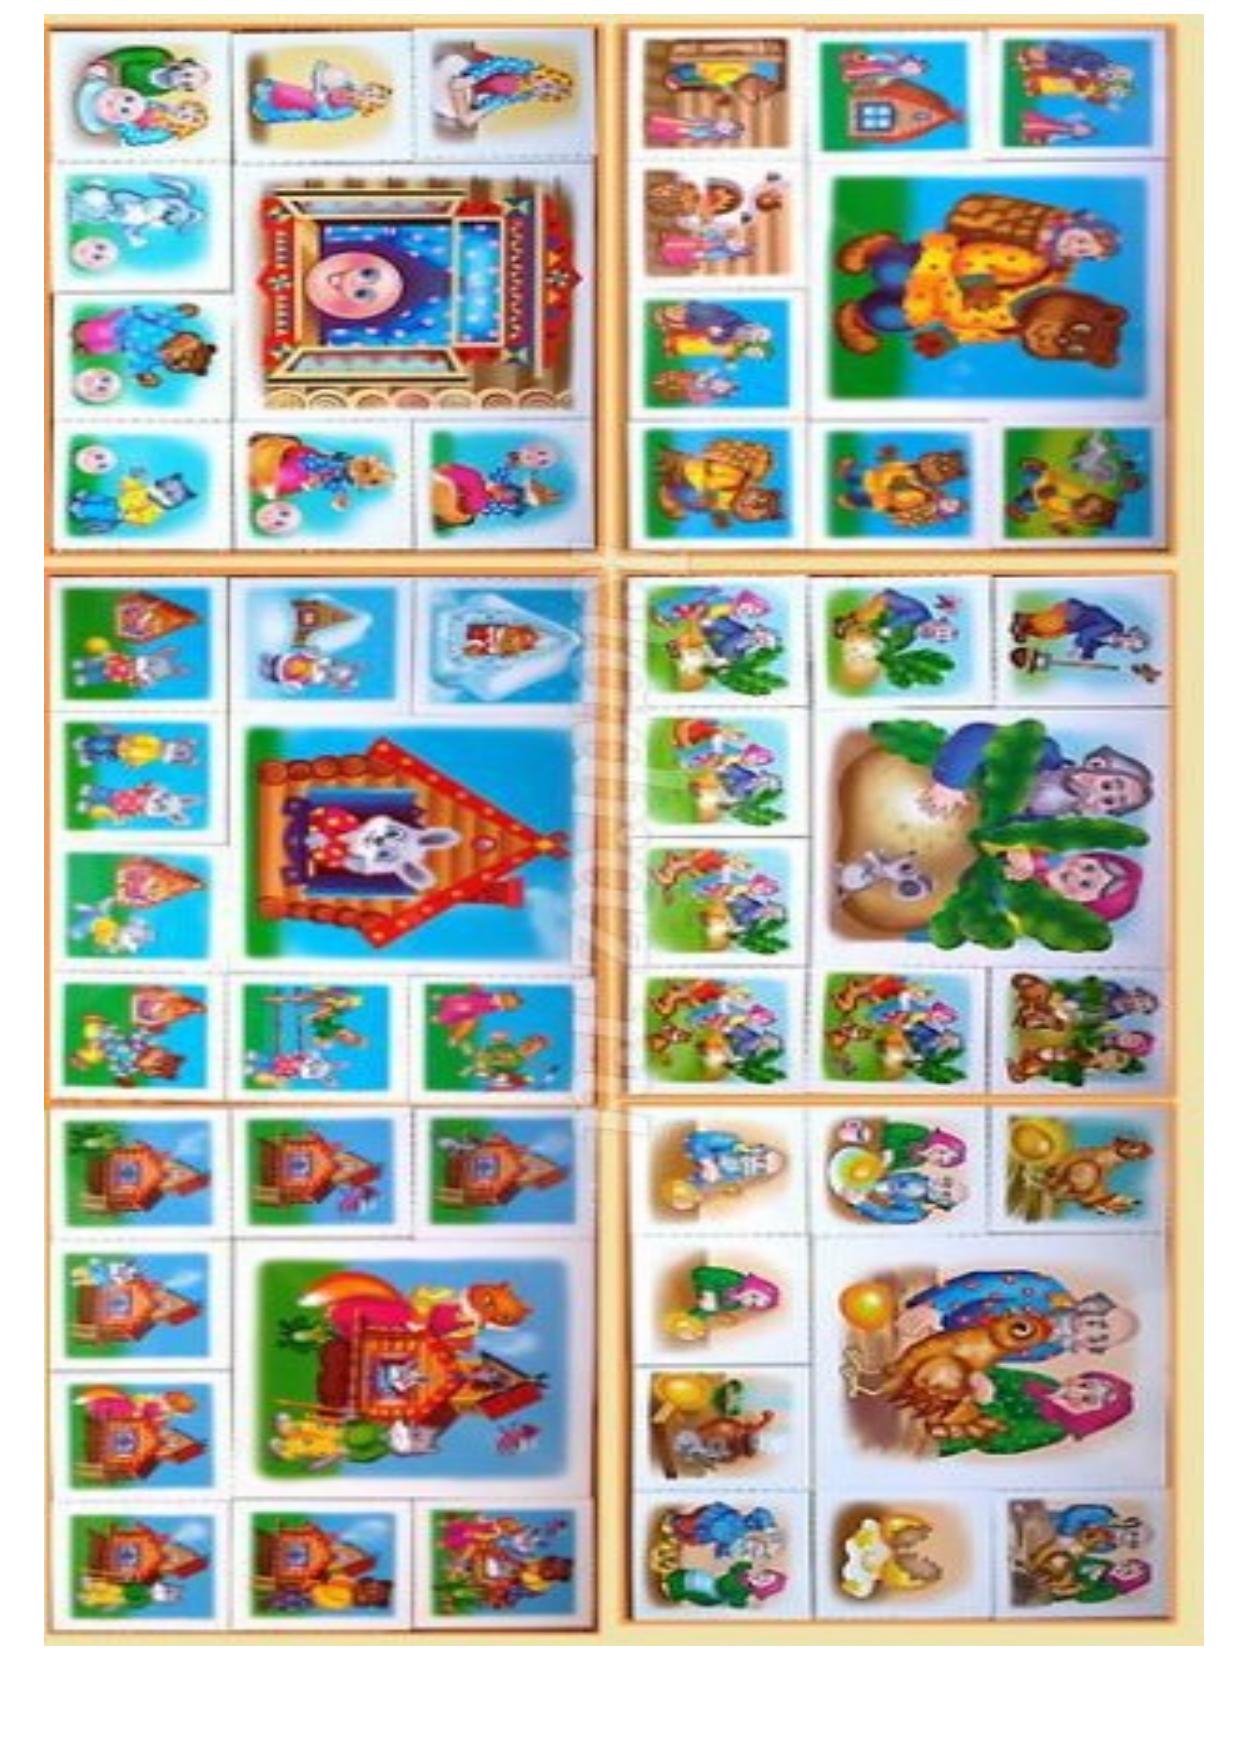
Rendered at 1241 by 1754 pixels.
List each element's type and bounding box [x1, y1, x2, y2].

picture [44, 14, 1204, 1646]
